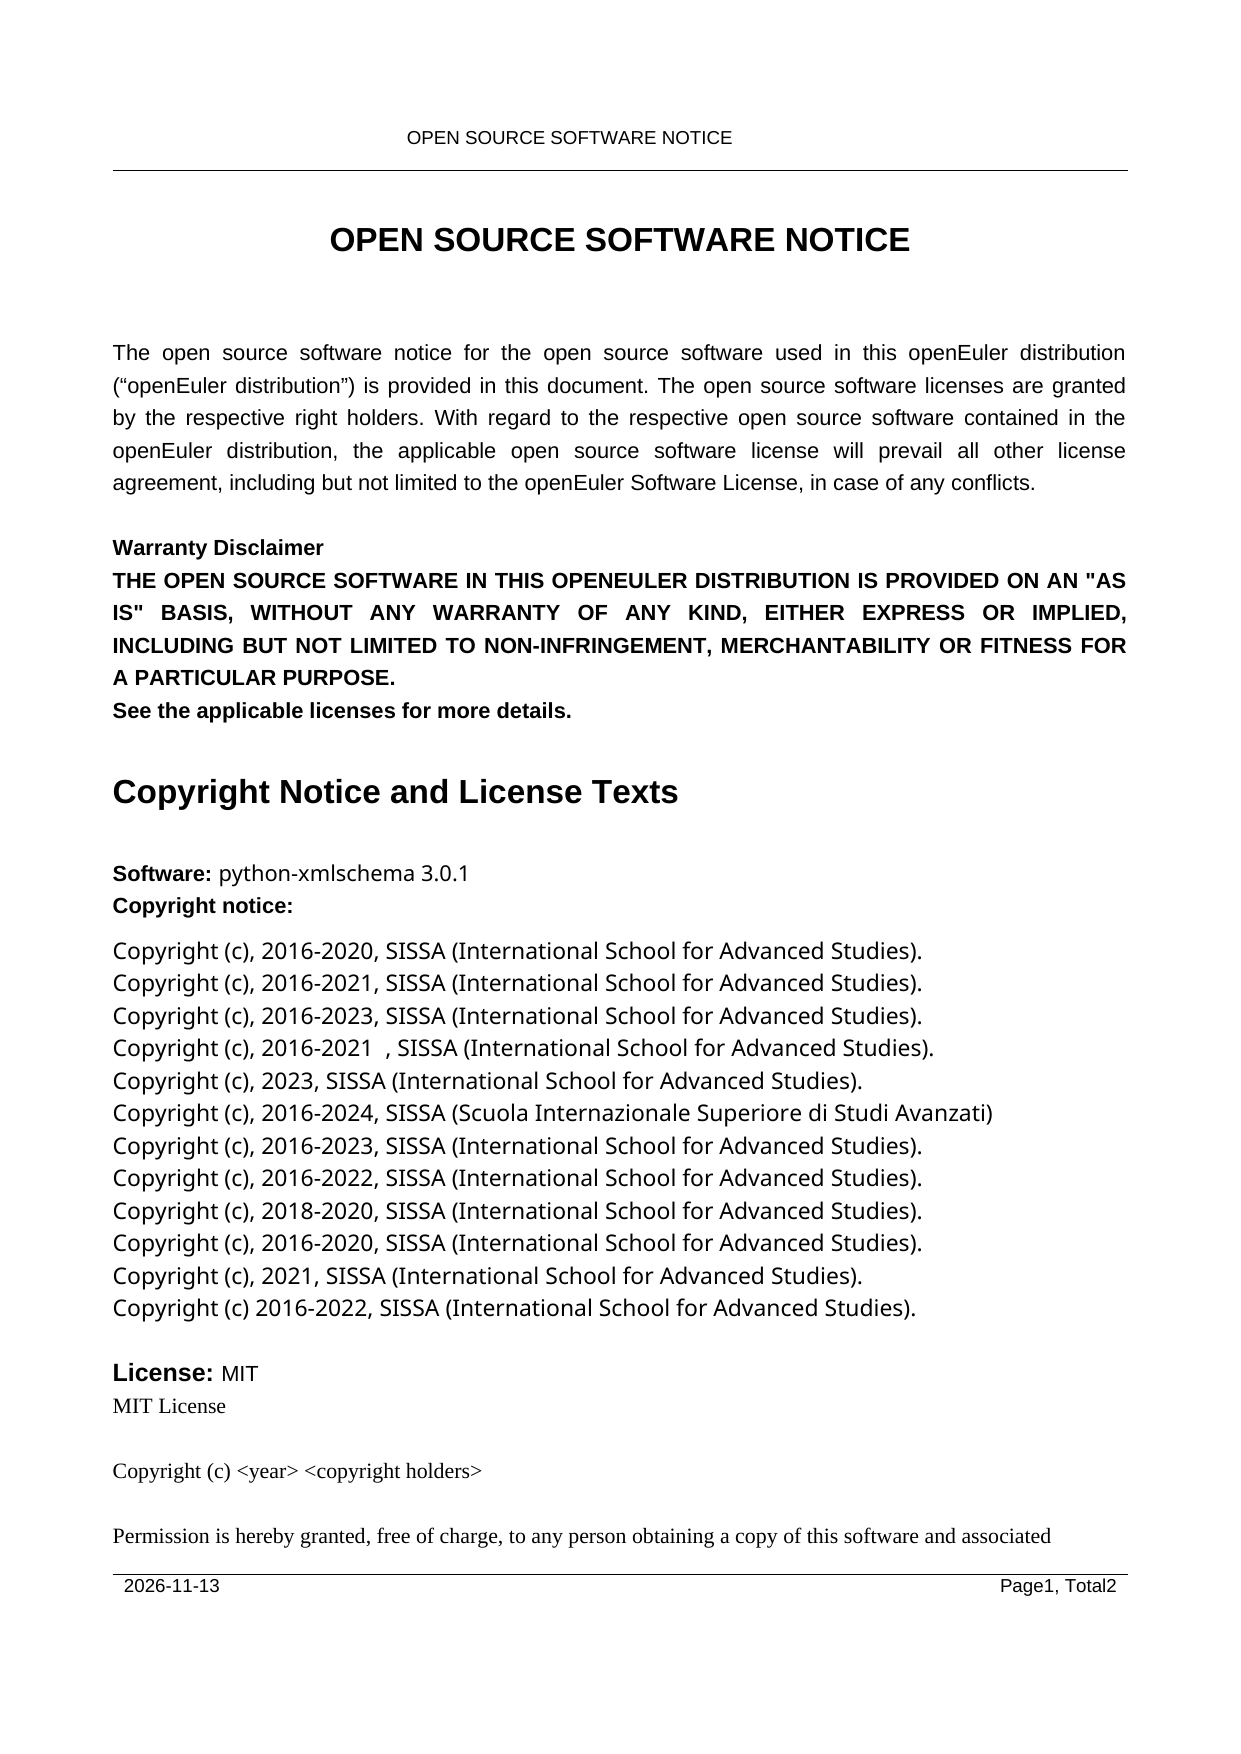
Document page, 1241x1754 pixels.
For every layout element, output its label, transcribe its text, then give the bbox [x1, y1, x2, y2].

text THE OPEN SOURCE SOFTWARE IN THIS OPENEULER DISTRIBUTION IS PROVIDED ON AN "AS IS" BASIS, WITHOUT ANY WARRANTY OF ANY KIND, EITHER EXPRESS OR IMPLIED, INCLUDING BUT NOT LIMITED TO NON-INFRINGEMENT, MERCHANTABILITY OR FITNESS FOR A PARTICULAR PURPOSE. See the applicable licenses for more details. [112, 564, 1128, 726]
text Copyright notice: [112, 889, 1128, 921]
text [112, 1389, 1128, 1551]
text Warranty Disclaimer [112, 531, 1128, 564]
text OPEN SOURCE SOFTWARE NOTICE [112, 206, 1128, 271]
text License: MIT [112, 1356, 1128, 1389]
text Copyright Notice and License Texts [112, 759, 1128, 824]
title Software: python-xmlschema 3.0.1 [112, 856, 1128, 889]
text ﻿Copyright (c), 2016-2020, SISSA (International School for Advanced Studies). Copyright (c), 2016-2021, SISSA (International School for Advanced Studies). ﻿Copyright (c), 2016-2023, SISSA (International School for Advanced Studies). Copyright (c), 2016-2021 , SISSA (International School for Advanced Studies). Copyright (c), 2023, SISSA (International School for Advanced Studies). Copyright (c), 2016-2024, SISSA (Scuola Internazionale Superiore di Studi Avanzati) Copyright (c), 2016-2023, SISSA (International School for Advanced Studies). Copyright (c), 2016-2022, SISSA (International School for Advanced Studies). Copyright (c), 2018-2020, SISSA (International School for Advanced Studies). Copyright (c), 2016-2020, SISSA (International School for Advanced Studies). Copyright (c), 2021, SISSA (International School for Advanced Studies). Copyright (c) 2016-2022, SISSA (International School for Advanced Studies). [112, 934, 1128, 1356]
text The open source software notice for the open source software used in this openEuler distribution (“openEuler distribution”) is provided in this document. The open source software licenses are granted by the respective right holders. With regard to the respective open source software contained in the openEuler distribution, the applicable open source software license will prevail all other license agreement, including but not limited to the openEuler Software License, in case of any conflicts. [112, 336, 1128, 499]
